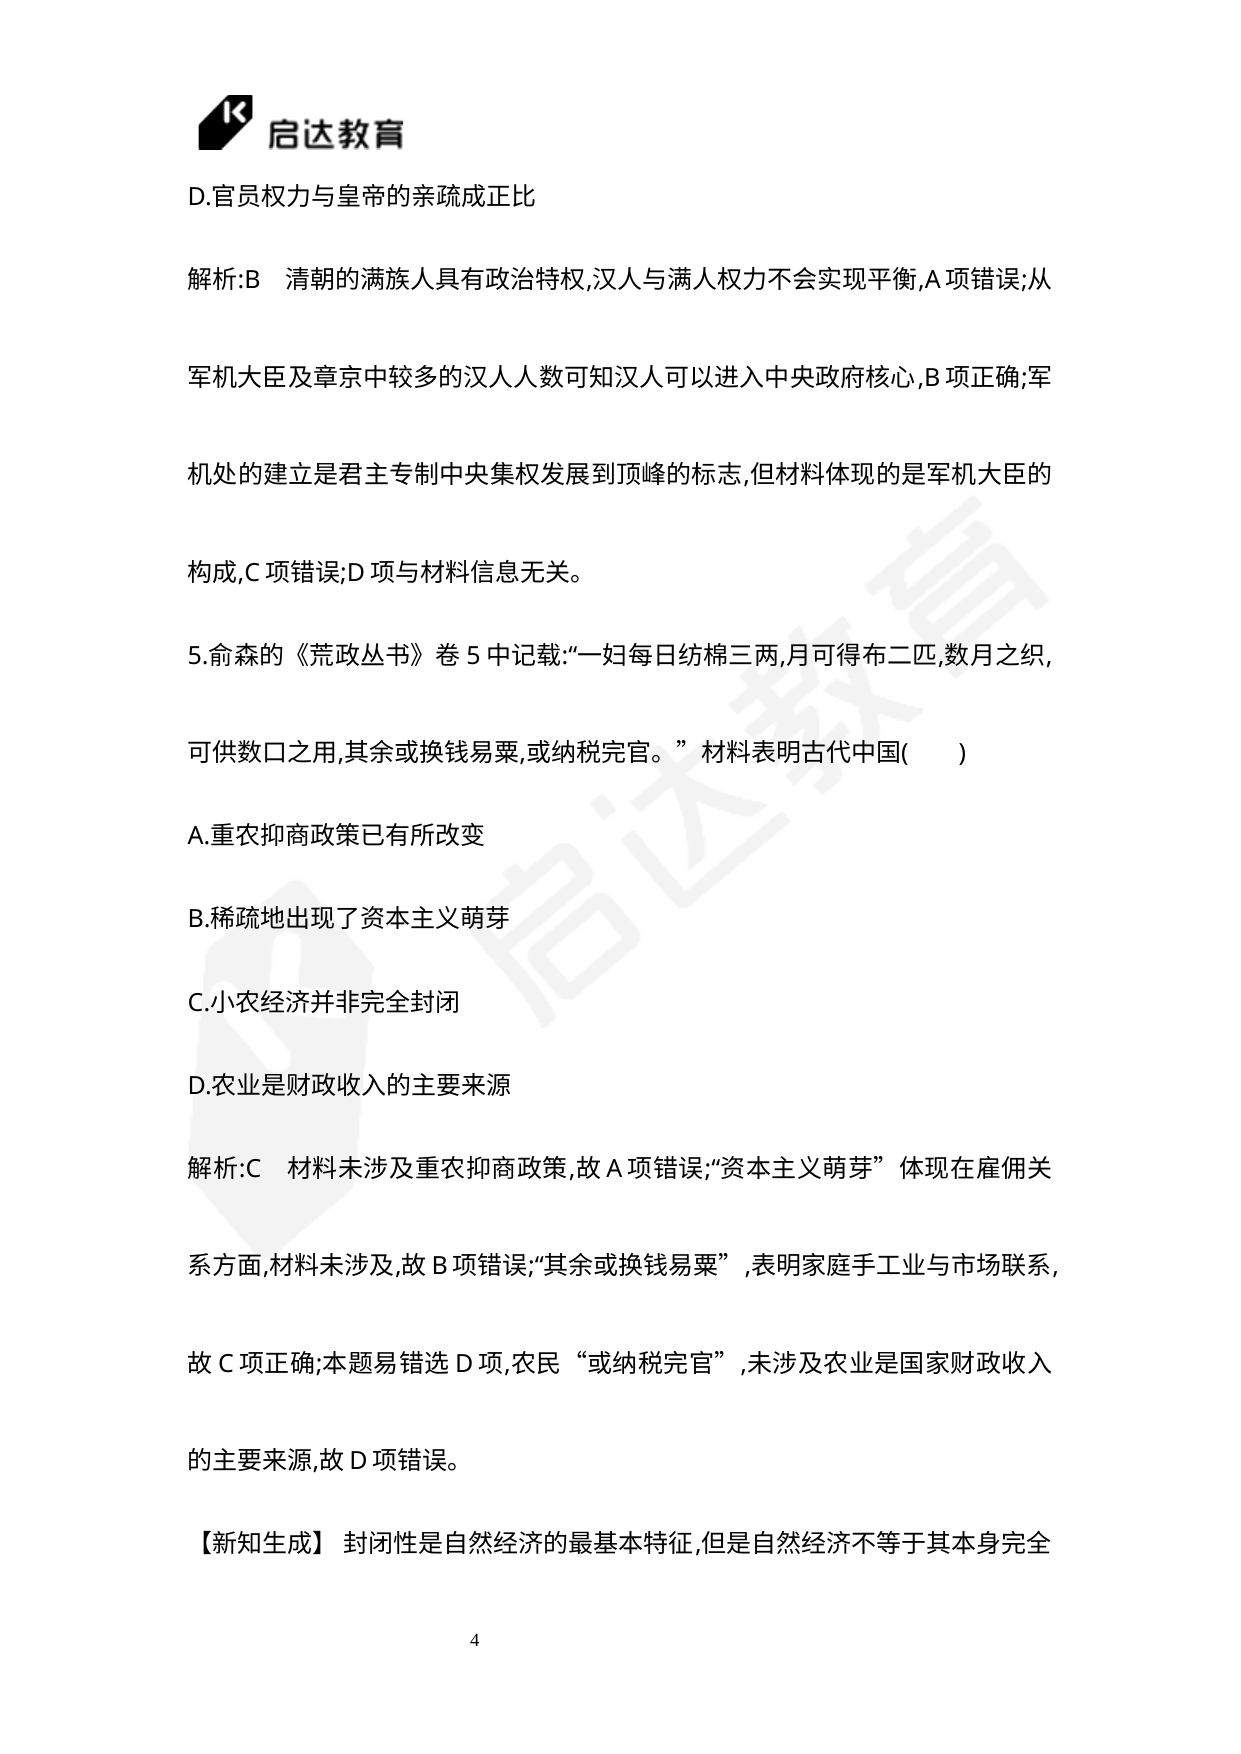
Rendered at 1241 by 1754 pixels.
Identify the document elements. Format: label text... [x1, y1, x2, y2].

text 5.俞森的《荒政丛书》卷5中记载:“一妇每日纺棉三两,月可得布二匹,数月之织,可供数口之用,其余或换钱易粟,或纳税完官。”材料表明古代中国( ) [187, 621, 1053, 783]
picture [198, 95, 404, 150]
text C.小农经济并非完全封闭 [187, 968, 1053, 1033]
text B.稀疏地出现了资本主义萌芽 [187, 884, 1053, 949]
text D.农业是财政收入的主要来源 [187, 1051, 1053, 1116]
text D.官员权力与皇帝的亲疏成正比 [187, 162, 1053, 227]
text 【新知生成】 封闭性是自然经济的最基本特征,但是自然经济不等于其本身完全是封闭的,封闭的自然经济在一定程度上也有开放性的史实存在,比如家庭手工业剩余产品投入市场,古代中国对外贸易等史实。 [187, 1509, 1053, 1574]
text 解析:B 清朝的满族人具有政治特权,汉人与满人权力不会实现平衡,A项错误;从军机大臣及章京中较多的汉人人数可知汉人可以进入中央政府核心,B项正确;军机处的建立是君主专制中央集权发展到顶峰的标志,但材料体现的是军机大臣的构成,C项错误;D项与材料信息无关。 [187, 245, 1053, 603]
text A.重农抑商政策已有所改变 [187, 801, 1053, 866]
text 解析:C 材料未涉及重农抑商政策,故A项错误;“资本主义萌芽”体现在雇佣关系方面,材料未涉及,故B项错误;“其余或换钱易粟”,表明家庭手工业与市场联系,故C项正确;本题易错选D项,农民“或纳税完官”,未涉及农业是国家财政收入的主要来源,故D项错误。 [187, 1134, 1053, 1491]
